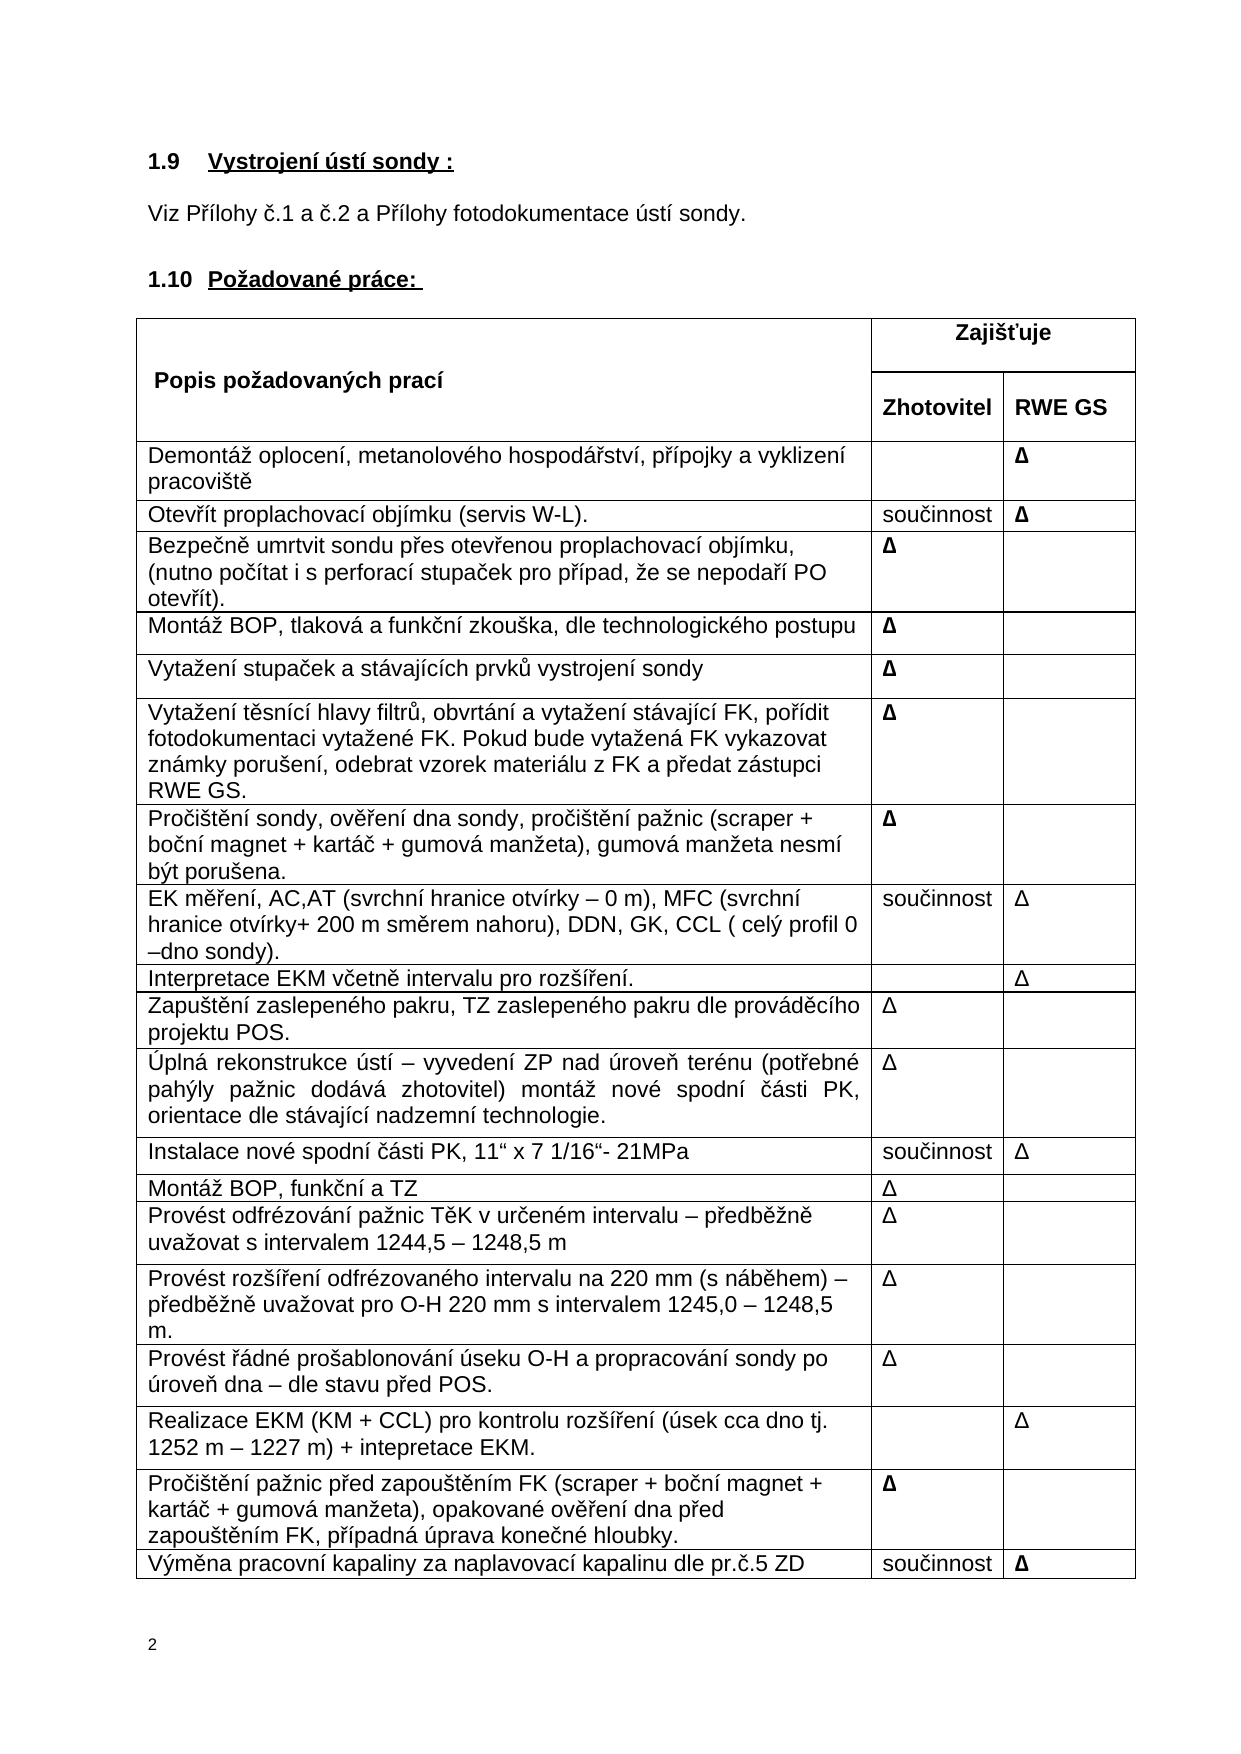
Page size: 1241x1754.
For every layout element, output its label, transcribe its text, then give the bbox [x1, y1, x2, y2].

table_cell Výměna pracovní kapaliny za naplavovací kapalinu dle pr.č.5 ZD [137, 1550, 871, 1578]
table_cell Provést řádné prošablonování úseku O-H a propracování sondy po úroveň dna – dle stavu před POS. [137, 1345, 871, 1406]
table_cell ∆ [1004, 1138, 1135, 1174]
table_cell [872, 965, 1003, 991]
table_cell [1004, 699, 1135, 804]
table_cell [1004, 532, 1135, 611]
text Viz Přílohy č.1 a č.2 a Přílohy fotodokumentace ústí sondy. [148, 200, 1093, 227]
table_cell součinnost [872, 501, 1003, 531]
table_cell [872, 1407, 1003, 1469]
table_cell Pročištění sondy, ověření dna sondy, pročištění pažnic (scraper + boční magnet + kartáč + gumová manžeta), gumová manžeta nesmí být porušena. [137, 805, 871, 884]
table_cell [872, 442, 1003, 500]
table_cell ∆ [872, 1345, 1003, 1406]
table_cell ∆ [872, 1202, 1003, 1263]
table_cell Úplná rekonstrukce ústí – vyvedení ZP nad úroveň terénu (potřebné pahýly pažnic dodává zhotovitel) montáž nové spodní části PK, orientace dle stávající nadzemní technologie. [137, 1049, 871, 1137]
table_cell Realizace EKM (KM + CCL) pro kontrolu rozšíření (úsek cca dno tj. 1252 m – 1227 m) + intepretace EKM. [137, 1407, 871, 1469]
subtitle Požadované práce: [148, 266, 1093, 292]
table_cell ∆ [872, 699, 1003, 804]
table_cell ∆ [872, 1049, 1003, 1137]
subtitle Vystrojení ústí sondy : [148, 148, 1093, 174]
table_cell Interpretace EKM včetně intervalu pro rozšíření. [137, 965, 871, 991]
table_cell ∆ [1004, 501, 1135, 531]
table_cell [1004, 1265, 1135, 1344]
table_cell ∆ [872, 993, 1003, 1048]
table_cell Pročištění pažnic před zapouštěním FK (scraper + boční magnet + kartáč + gumová manžeta), opakované ověření dna před zapouštěním FK, případná úprava konečné hloubky. [137, 1470, 871, 1549]
table_header Popis požadovaných prací [137, 319, 871, 441]
table_cell ∆ [1004, 1407, 1135, 1469]
table_cell součinnost [872, 1550, 1003, 1578]
table_cell ∆ [872, 613, 1003, 654]
table_cell [1004, 1470, 1135, 1549]
table_cell Otevřít proplachovací objímku (servis W-L). [137, 501, 871, 531]
table_cell RWE GS [1004, 373, 1135, 441]
table_cell Instalace nové spodní části PK, 11“ x 7 1/16“- 21MPa [137, 1138, 871, 1174]
table_cell ∆ [872, 805, 1003, 884]
table_cell ∆ [1004, 442, 1135, 500]
table_cell [1004, 1202, 1135, 1263]
table_cell Zapuštění zaslepeného pakru, TZ zaslepeného pakru dle prováděcího projektu POS. [137, 993, 871, 1048]
table_cell [1004, 993, 1135, 1048]
table_cell Vytažení těsnící hlavy filtrů, obvrtání a vytažení stávající FK, pořídit fotodokumentaci vytažené FK. Pokud bude vytažená FK vykazovat známky porušení, odebrat vzorek materiálu z FK a předat zástupci RWE GS. [137, 699, 871, 804]
table_cell ∆ [872, 1175, 1003, 1201]
table_cell EK měření, AC,AT (svrchní hranice otvírky – 0 m), MFC (svrchní hranice otvírky+ 200 m směrem nahoru), DDN, GK, CCL ( celý profil 0 –dno sondy). [137, 885, 871, 964]
table_cell [1004, 1049, 1135, 1137]
table_cell ∆ [872, 1470, 1003, 1549]
table_cell součinnost [872, 885, 1003, 964]
table_cell ∆ [872, 655, 1003, 697]
table_cell ∆ [1004, 885, 1135, 964]
table_cell [1004, 1175, 1135, 1201]
table_cell [1004, 1345, 1135, 1406]
table_cell Demontáž oplocení, metanolového hospodářství, přípojky a vyklizení pracoviště [137, 442, 871, 500]
table_cell ∆ [872, 532, 1003, 611]
table_header Zajišťuje [872, 319, 1135, 371]
table_cell Provést rozšíření odfrézovaného intervalu na 220 mm (s náběhem) – předběžně uvažovat pro O-H 220 mm s intervalem 1245,0 – 1248,5 m. [137, 1265, 871, 1344]
table_cell [1004, 805, 1135, 884]
table_cell Bezpečně umrtvit sondu přes otevřenou proplachovací objímku, (nutno počítat i s perforací stupaček pro případ, že se nepodaří PO otevřít). [137, 532, 871, 611]
table_cell [1004, 613, 1135, 654]
table_cell Montáž BOP, tlaková a funkční zkouška, dle technologického postupu [137, 613, 871, 654]
table_cell [1004, 655, 1135, 697]
table_cell Montáž BOP, funkční a TZ [137, 1175, 871, 1201]
table_cell ∆ [872, 1265, 1003, 1344]
table_cell součinnost [872, 1138, 1003, 1174]
table_cell ∆ [1004, 965, 1135, 991]
table_cell Zhotovitel [872, 373, 1003, 441]
table_cell Provést odfrézování pažnic TěK v určeném intervalu – předběžně uvažovat s intervalem 1244,5 – 1248,5 m [137, 1202, 871, 1263]
table_cell Vytažení stupaček a stávajících prvků vystrojení sondy [137, 655, 871, 697]
table_cell ∆ [1004, 1550, 1135, 1578]
